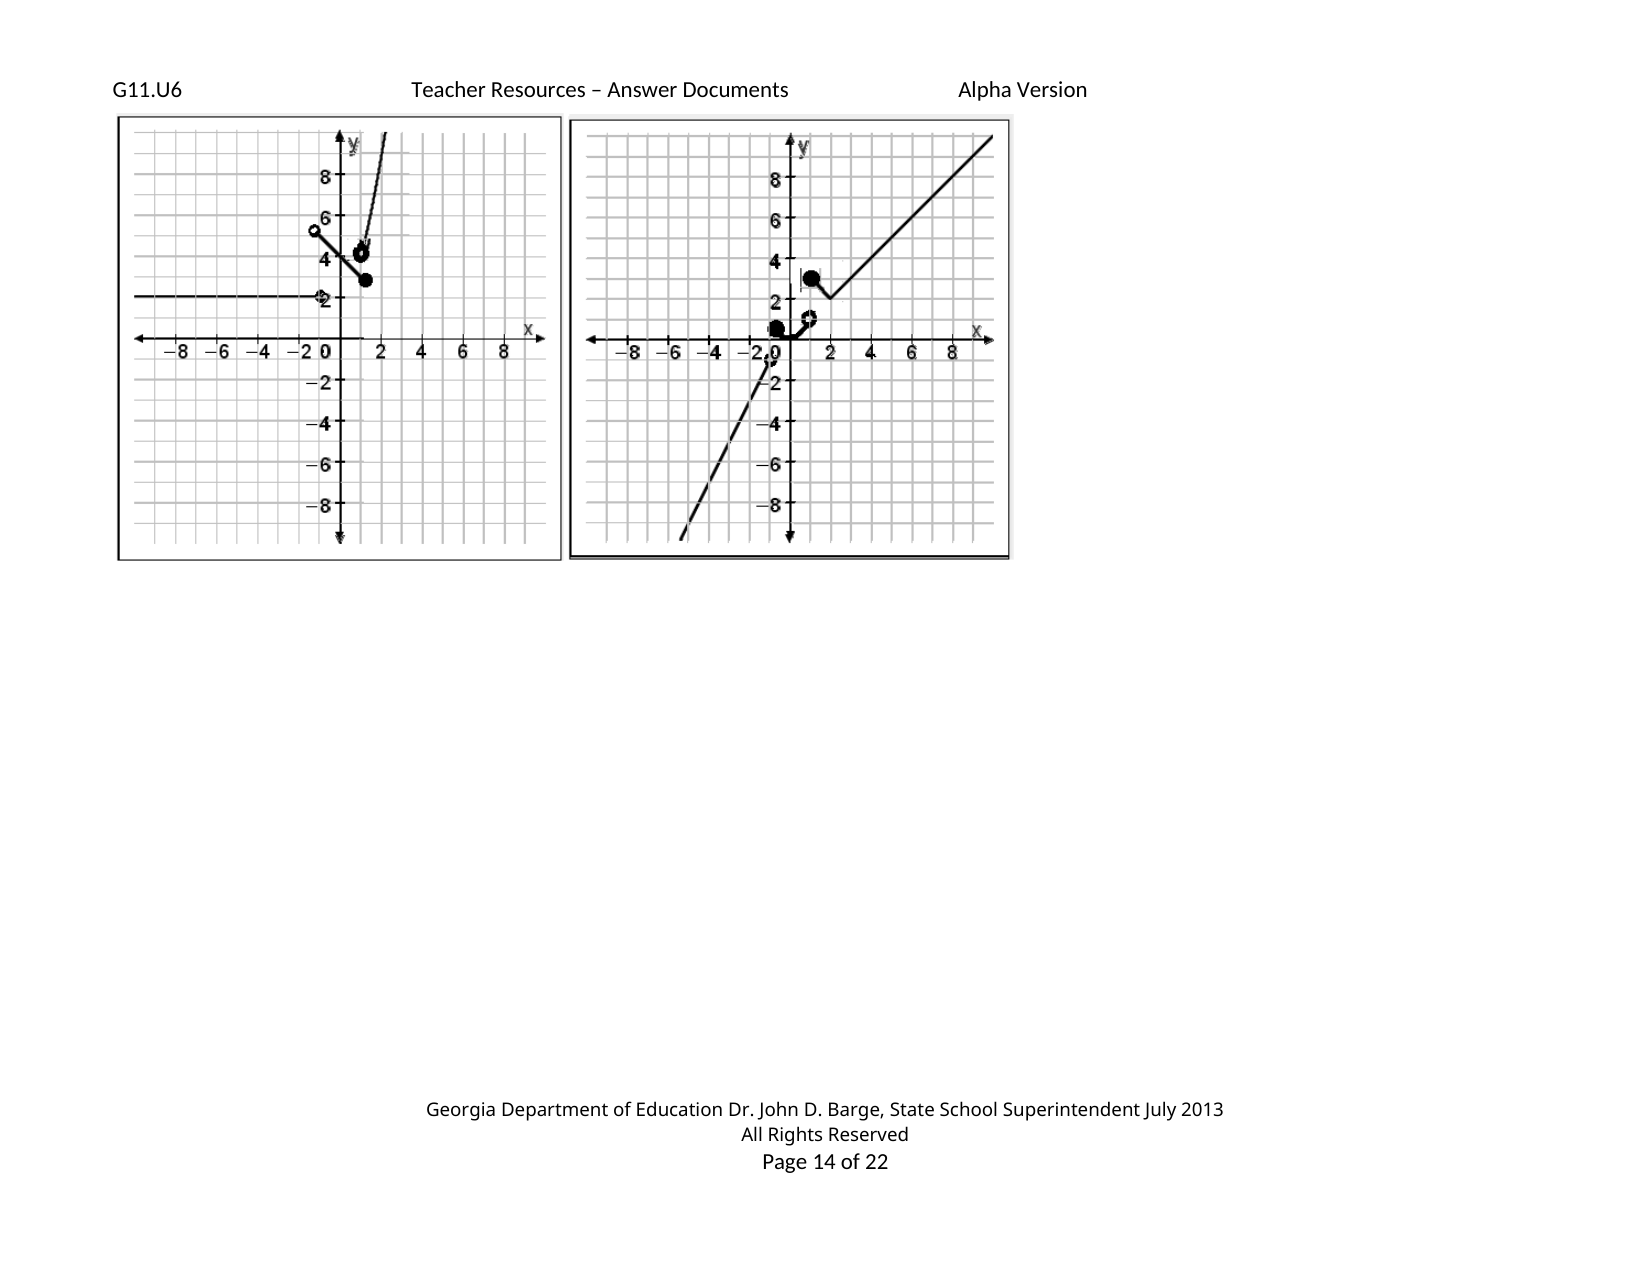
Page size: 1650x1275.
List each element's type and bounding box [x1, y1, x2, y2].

picture [112, 112, 1016, 564]
